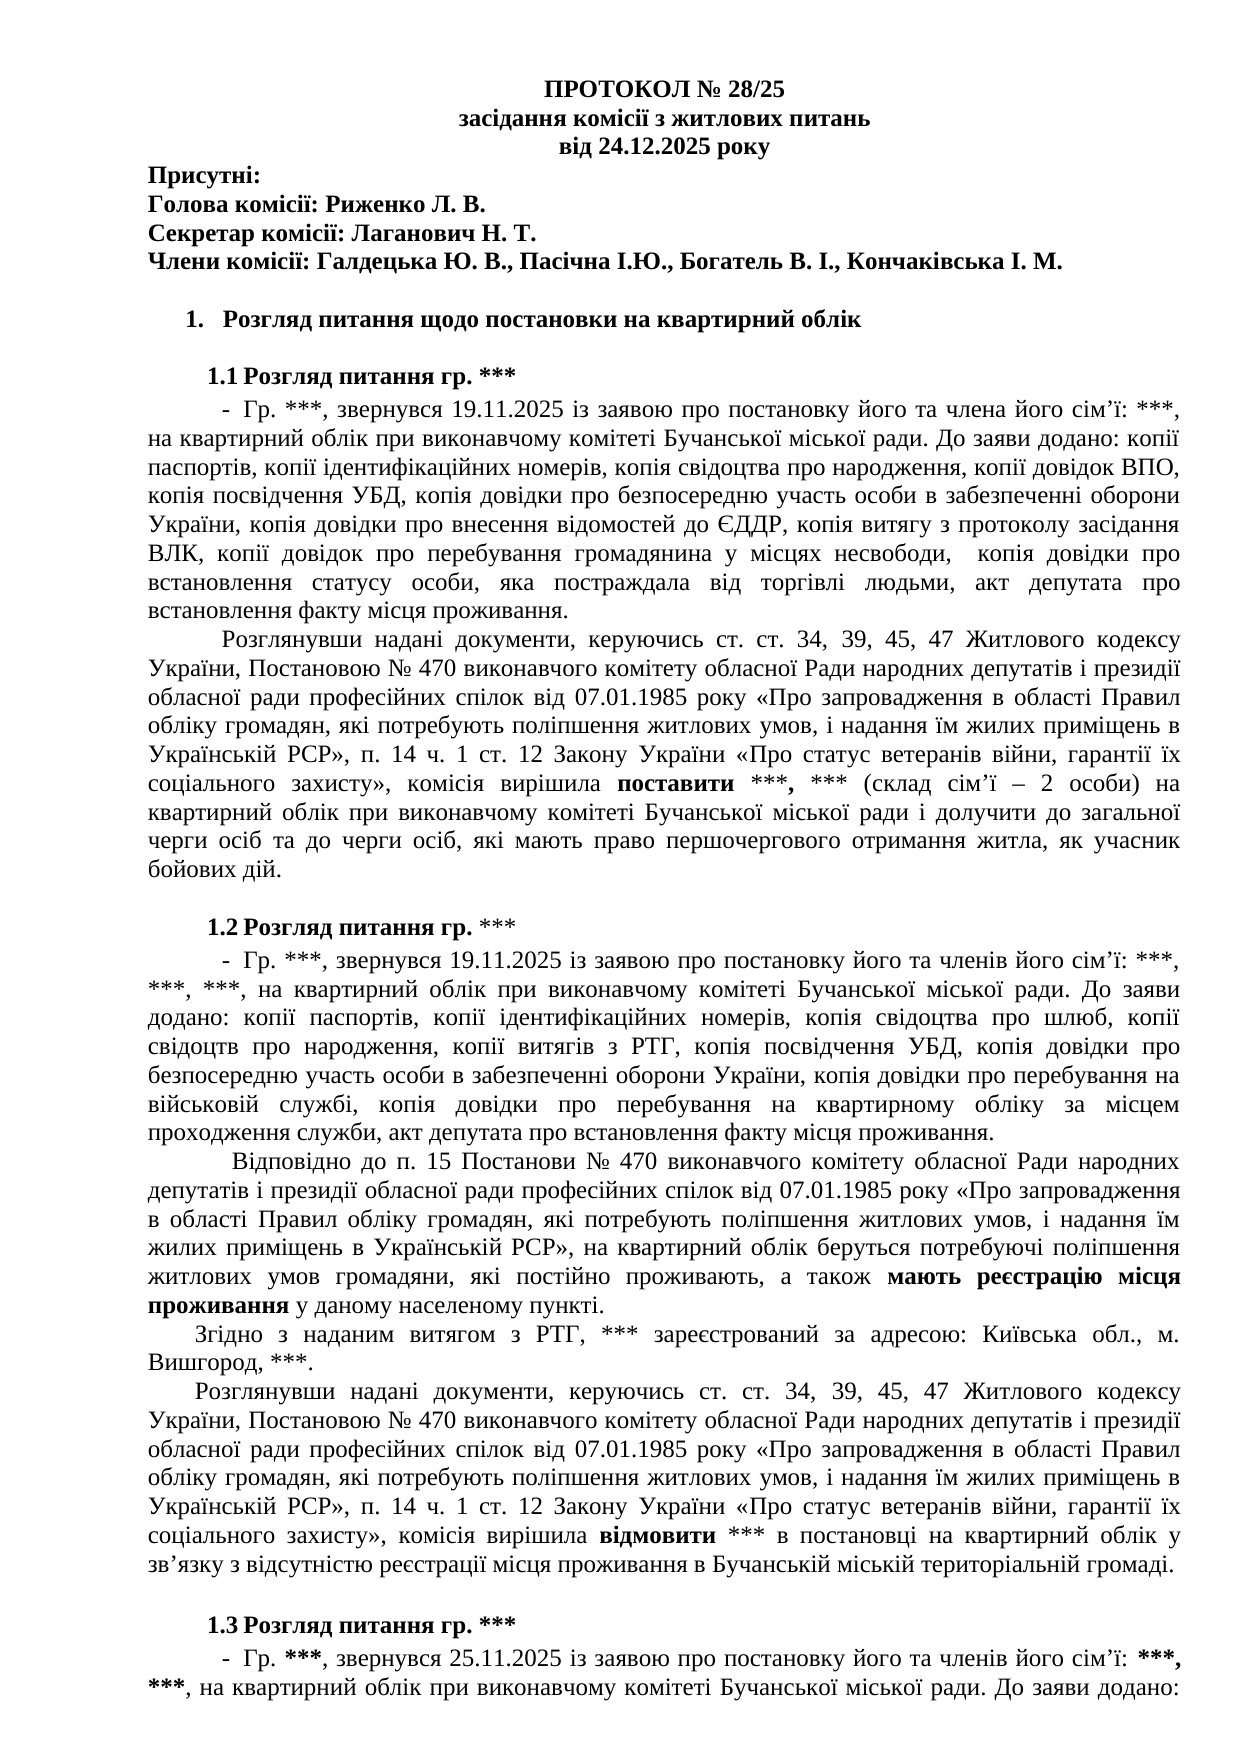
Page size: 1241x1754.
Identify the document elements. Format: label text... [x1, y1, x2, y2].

text засідання комісії з житлових питань [89, 103, 1181, 131]
list Розгляд питання гр. *** [207, 1610, 1181, 1639]
list Розгляд питання щодо постановки на квартирний облік [185, 304, 1181, 333]
text від 24.12.2025 року [148, 131, 1181, 160]
text Згідно з наданим витягом з РТГ, *** зареєстрований за адресою: Київська обл., м. Вишгород, ***. [148, 1319, 1181, 1376]
list Розгляд питання гр. *** [207, 361, 1181, 390]
list Розгляд питання гр. *** [207, 912, 1181, 941]
list Гр. ***, звернувся 19.11.2025 із заявою про постановку його та члена його сім’ї: ***, на квартирний облік при виконавчому комітеті Бучанської міської ради. До заяви додано: копії паспортів, копії ідентифікаційних номерів, копія свідоцтва про народження, копії довідок ВПО, копія посвідчення УБД, копія довідки про безпосередню участь особи в забезпеченні оборони України, копія довідки про внесення відомостей до ЄДДР, копія витягу з протоколу засідання ВЛК, копії довідок про перебування громадянина у місцях несвободи, копія довідки про встановлення статусу особи, яка постраждала від торгівлі людьми, акт депутата про встановлення факту місця проживання. [148, 394, 1181, 624]
text Відповідно до п. 15 Постанови № 470 виконавчого комітету обласної Ради народних депутатів і президії обласної ради професійних спілок від 07.01.1985 року «Про запровадження в області Правил обліку громадян, які потребують поліпшення житлових умов, і надання їм жилих приміщень в Українській РСР», на квартирний облік беруться потребуючі поліпшення житлових умов громадяни, які постійно проживають, а також мають реєстрацію місця проживання у даному населеному пункті. [148, 1146, 1181, 1319]
text ПРОТОКОЛ № 28/25 [148, 74, 1181, 103]
text Розглянувши надані документи, керуючись ст. ст. 34, 39, 45, 47 Житлового кодексу України, Постановою № 470 виконавчого комітету обласної Ради народних депутатів і президії обласної ради професійних спілок від 07.01.1985 року «Про запровадження в області Правил обліку громадян, які потребують поліпшення житлових умов, і надання їм жилих приміщень в Українській РСР», п. 14 ч. 1 ст. 12 Закону України «Про статус ветеранів війни, гарантії їх соціального захисту», комісія вирішила відмовити *** в постановці на квартирний облік у зв’язку з відсутністю реєстрації місця проживання в Бучанській міській територіальній громаді. [148, 1376, 1181, 1577]
text Розглянувши надані документи, керуючись ст. ст. 34, 39, 45, 47 Житлового кодексу України, Постановою № 470 виконавчого комітету обласної Ради народних депутатів і президії обласної ради професійних спілок від 07.01.1985 року «Про запровадження в області Правил обліку громадян, які потребують поліпшення житлових умов, і надання їм жилих приміщень в Українській РСР», п. 14 ч. 1 ст. 12 Закону України «Про статус ветеранів війни, гарантії їх соціального захисту», комісія вирішила поставити ***, *** (склад сім’ї – 2 особи) на квартирний облік при виконавчому комітеті Бучанської міської ради і долучити до загальної черги осіб та до черги осіб, які мають право першочергового отримання житла, як учасник бойових дій. [148, 624, 1181, 883]
text Секретар комісії: Лаганович Н. Т. [148, 218, 1181, 246]
text Члени комісії: Галдецька Ю. В., Пасічна І.Ю., Богатель В. І., Кончаківська І. М. [148, 246, 1181, 275]
text Присутні: [148, 160, 1181, 189]
text Голова комісії: Риженко Л. В. [148, 189, 1181, 218]
list Гр. ***, звернувся 19.11.2025 із заявою про постановку його та членів його сім’ї: ***, ***, ***, на квартирний облік при виконавчому комітеті Бучанської міської ради. До заяви додано: копії паспортів, копії ідентифікаційних номерів, копія свідоцтва про шлюб, копії свідоцтв про народження, копії витягів з РТГ, копія посвідчення УБД, копія довідки про безпосередню участь особи в забезпеченні оборони України, копія довідки про перебування на військовій службі, копія довідки про перебування на квартирному обліку за місцем проходження служби, акт депутата про встановлення факту місця проживання. [148, 945, 1181, 1146]
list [148, 1643, 1181, 1701]
